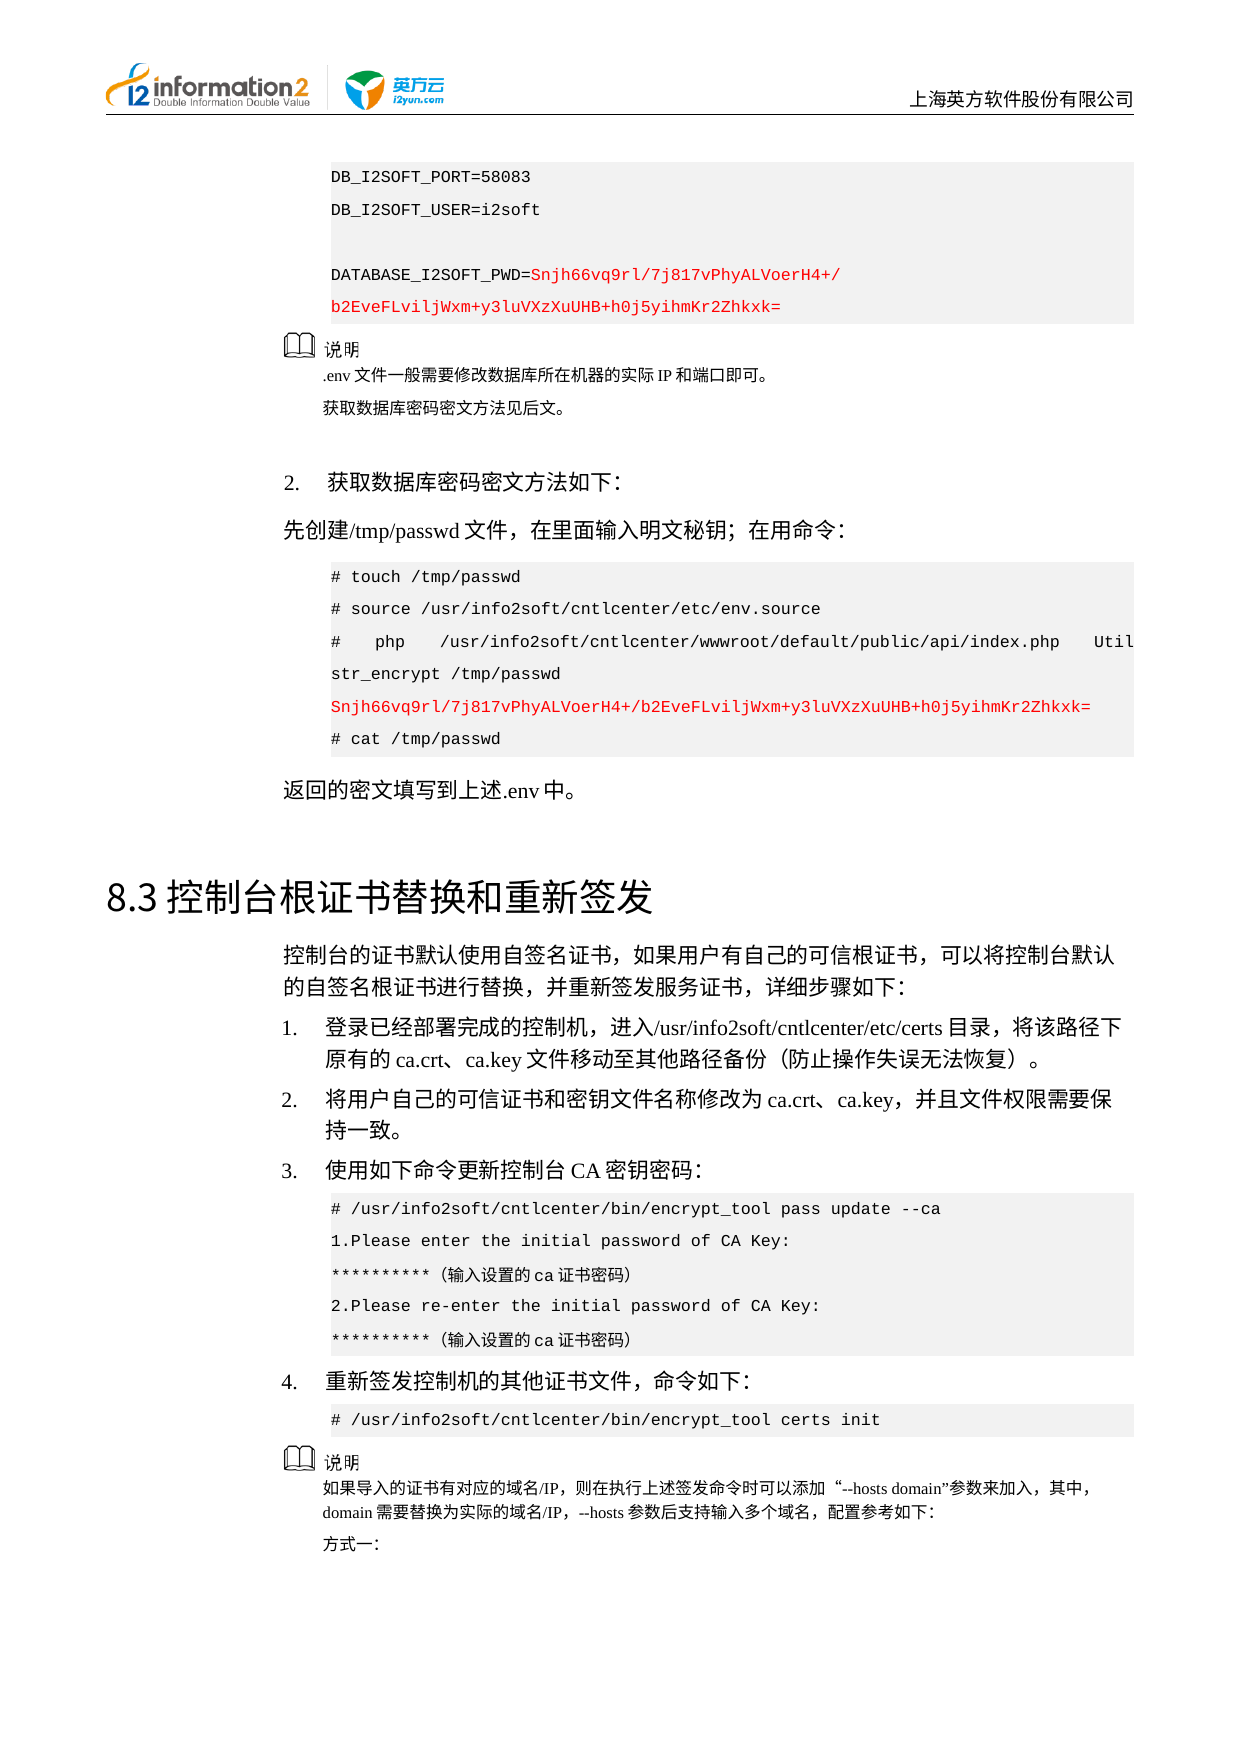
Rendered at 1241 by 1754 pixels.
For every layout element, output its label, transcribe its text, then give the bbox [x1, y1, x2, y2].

text Snjh66vq9rl/7j817vPhyALVoerH4+/b2EveFLviljWxm+y3luVXzXuUHB+h0j5yihmKr2Zhkxk= [331, 692, 1134, 724]
text DB_I2SOFT_USER=i2soft [331, 194, 1134, 227]
text 先创建/tmp/passwd文件，在里面输入明文秘钥；在用命令： [283, 513, 1134, 545]
text DATABASE_I2SOFT_PWD=Snjh66vq9rl/7j817vPhyALVoerH4+/b2EveFLviljWxm+y3luVXzXuUHB+h0j5yihmKr2Zhkxk= [331, 259, 1134, 324]
text DB_I2SOFT_PORT=58083 [331, 162, 1134, 194]
text 获取数据库密码密文方法见后文。 [322, 395, 1134, 419]
picture [432, 85, 444, 90]
text 2.Please re-enter the initial password of CA Key: [331, 1291, 1134, 1323]
text # /usr/info2soft/cntlcenter/bin/encrypt_tool pass update --ca [331, 1193, 1134, 1226]
text # touch /tmp/passwd [331, 562, 1134, 594]
picture [283, 332, 359, 358]
text # cat /tmp/passwd [331, 724, 1134, 757]
list 重新签发控制机的其他证书文件，命令如下： [281, 1364, 1134, 1396]
list 获取数据库密码密文方法如下： [283, 465, 1134, 497]
text **********（输入设置的ca证书密码） [331, 1323, 1134, 1356]
text 如果导入的证书有对应的域名/IP，则在执行上述签发命令时可以添加“--hosts domain”参数来加入，其中，domain需要替换为实际的域名/IP，--hosts参数后支持输入多个域名，配置参考如下： [322, 1475, 1134, 1523]
text # source /usr/info2soft/cntlcenter/etc/env.source [331, 594, 1134, 627]
list 登录已经部署完成的控制机，进入/usr/info2soft/cntlcenter/etc/certs目录，将该路径下原有的ca.crt、ca.key文件移动至其他路径备份（防止操作失误无法恢复）。 [281, 1010, 1134, 1073]
text 返回的密文填写到上述.env中。 [283, 773, 1134, 805]
list 使用如下命令更新控制台CA密钥密码： [281, 1153, 1134, 1185]
text # /usr/info2soft/cntlcenter/bin/encrypt_tool certs init [331, 1404, 1134, 1437]
text .env文件一般需要修改数据库所在机器的实际IP和端口即可。 [322, 362, 1134, 387]
text 方式一： [322, 1531, 1134, 1556]
text **********（输入设置的ca证书密码） [331, 1258, 1134, 1291]
text 1.Please enter the initial password of CA Key: [331, 1226, 1134, 1258]
list 将用户自己的可信证书和密钥文件名称修改为ca.crt、ca.key，并且文件权限需要保持一致。 [281, 1082, 1134, 1145]
text 控制台根证书替换和重新签发 [106, 867, 1134, 922]
list 控制台的证书默认使用自签名证书，如果用户有自己的可信根证书，可以将控制台默认的自签名根证书进行替换，并重新签发服务证书，详细步骤如下： [283, 938, 1134, 1002]
text # php /usr/info2soft/cntlcenter/wwwroot/default/public/api/index.php Util str_encrypt /tmp/passwd [331, 627, 1134, 692]
picture [283, 1445, 359, 1471]
picture [105, 52, 444, 110]
